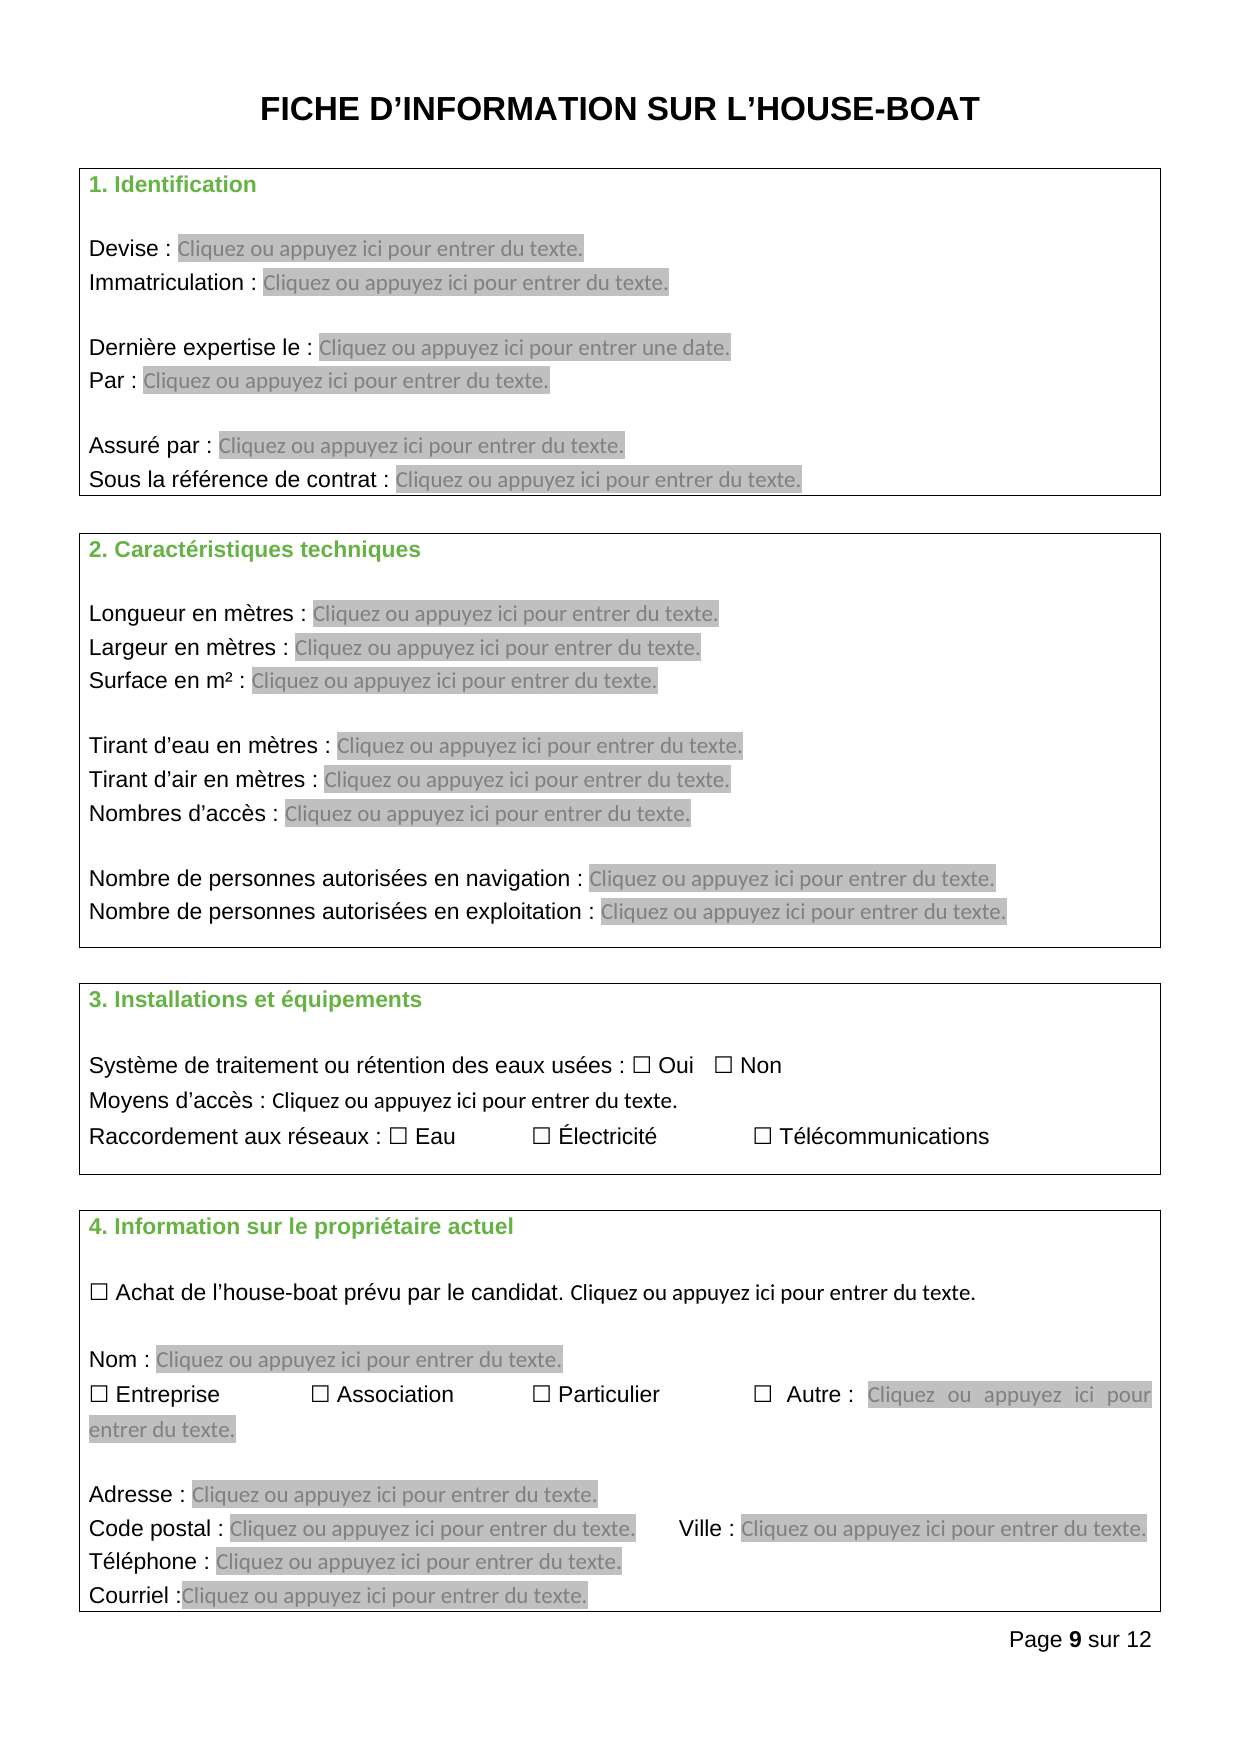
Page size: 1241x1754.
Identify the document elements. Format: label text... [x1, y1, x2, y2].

text Achat de l’house-boat prévu par le candidat. [80, 1273, 1160, 1307]
text 4. Information sur le propriétaire actuel [80, 1211, 1160, 1239]
text Dernière expertise le : [80, 330, 1160, 361]
text Nombres d’accès : [80, 796, 1160, 827]
text Courriel : [80, 1578, 1160, 1611]
text Téléphone : [80, 1544, 1160, 1575]
text Nom : [80, 1342, 1160, 1373]
text Tirant d’air en mètres : [80, 762, 1160, 793]
text Tirant d’eau en mètres : [80, 728, 1160, 760]
text Par : [80, 363, 1160, 394]
text Immatriculation : [80, 264, 1160, 296]
text Adresse : [80, 1477, 1160, 1508]
text Moyens d’accès : [80, 1083, 1160, 1114]
text Nombre de personnes autorisées en navigation : [80, 861, 1160, 892]
text Système de traitement ou rétention des eaux usées : Oui Non [80, 1046, 1160, 1080]
text 1. Identification [80, 169, 1160, 197]
text Code postal : Ville : [80, 1511, 1160, 1542]
text Surface en m² : [80, 663, 1160, 694]
text 2. Caractéristiques techniques [80, 534, 1160, 563]
text Sous la référence de contrat : [80, 462, 1160, 495]
text FICHE D’INFORMATION SUR L’HOUSE-BOAT [89, 89, 1152, 127]
text Devise : [80, 231, 1160, 262]
text Raccordement aux réseaux : Eau Électricité Télécommunications [80, 1117, 1160, 1151]
text Nombre de personnes autorisées en exploitation : [80, 894, 1160, 925]
text 3. Installations et équipements [80, 984, 1160, 1012]
text Assuré par : [80, 428, 1160, 459]
text Longueur en mètres : [80, 596, 1160, 627]
text Largeur en mètres : [80, 630, 1160, 661]
text Entreprise Association Particulier ☐ Autre : [80, 1375, 1160, 1443]
